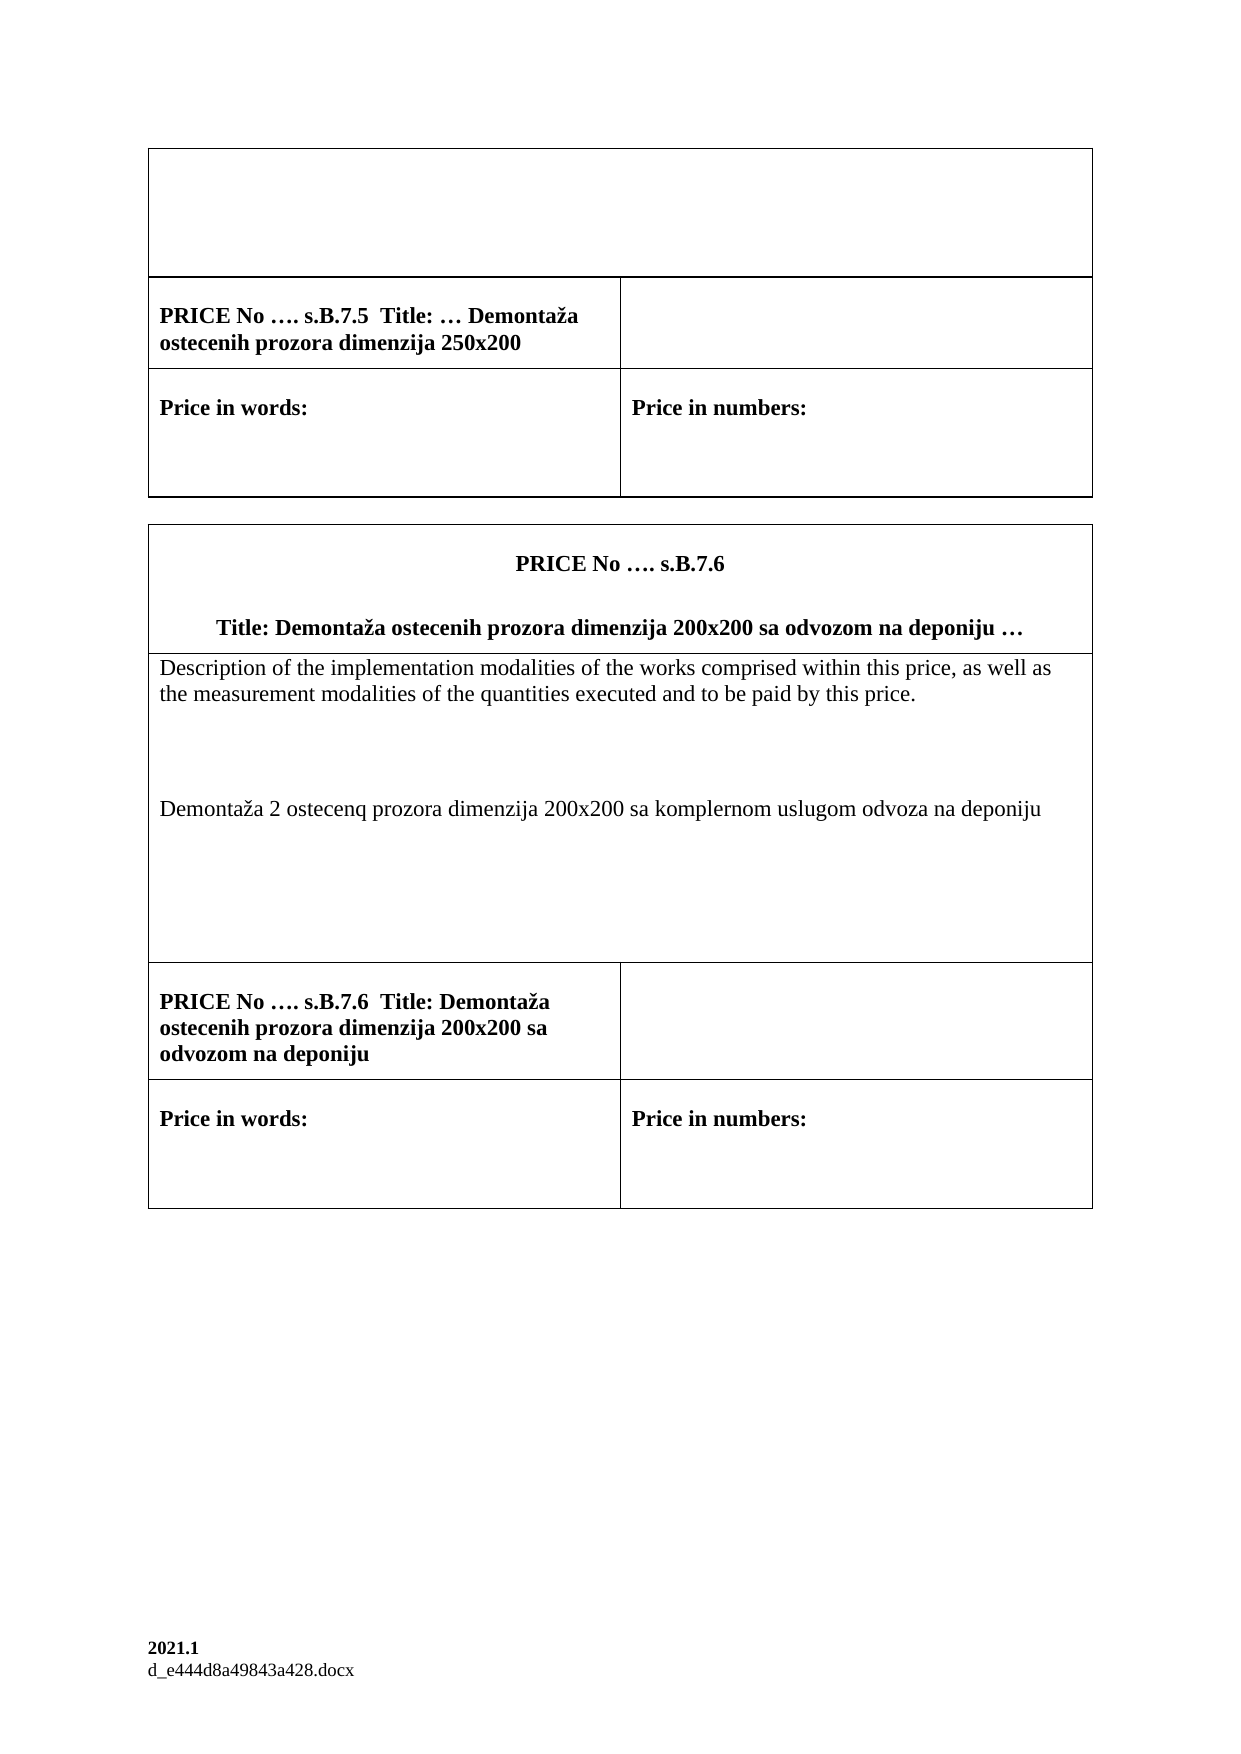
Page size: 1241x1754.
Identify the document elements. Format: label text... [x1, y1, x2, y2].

table_cell [621, 278, 1092, 368]
table_header PRICE No …. s.B.7.6 Title: Demontaža ostecenih prozora dimenzija 200x200 sa odvozom na deponiju … [149, 525, 1092, 652]
table_cell Price in numbers: [621, 1080, 1092, 1208]
table_cell [621, 963, 1092, 1079]
table_cell Price in words: [149, 1080, 620, 1208]
table_cell Price in words: [149, 369, 620, 496]
table_cell PRICE No …. s.B.7.5 Title: … Demontaža ostecenih prozora dimenzija 250x200 [149, 278, 620, 368]
table_cell Description of the implementation modalities of the works comprised within this price, as well as the measurement modalities of the quantities executed and to be paid by this price. Demontaža 2 ostecenq prozora dimenzija 200x200 sa komplernom uslugom odvoza na deponiju [149, 654, 1092, 962]
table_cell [149, 149, 1092, 276]
table_cell PRICE No …. s.B.7.6 Title: Demontaža ostecenih prozora dimenzija 200x200 sa odvozom na deponiju [149, 963, 620, 1079]
table_cell Price in numbers: [621, 369, 1092, 496]
